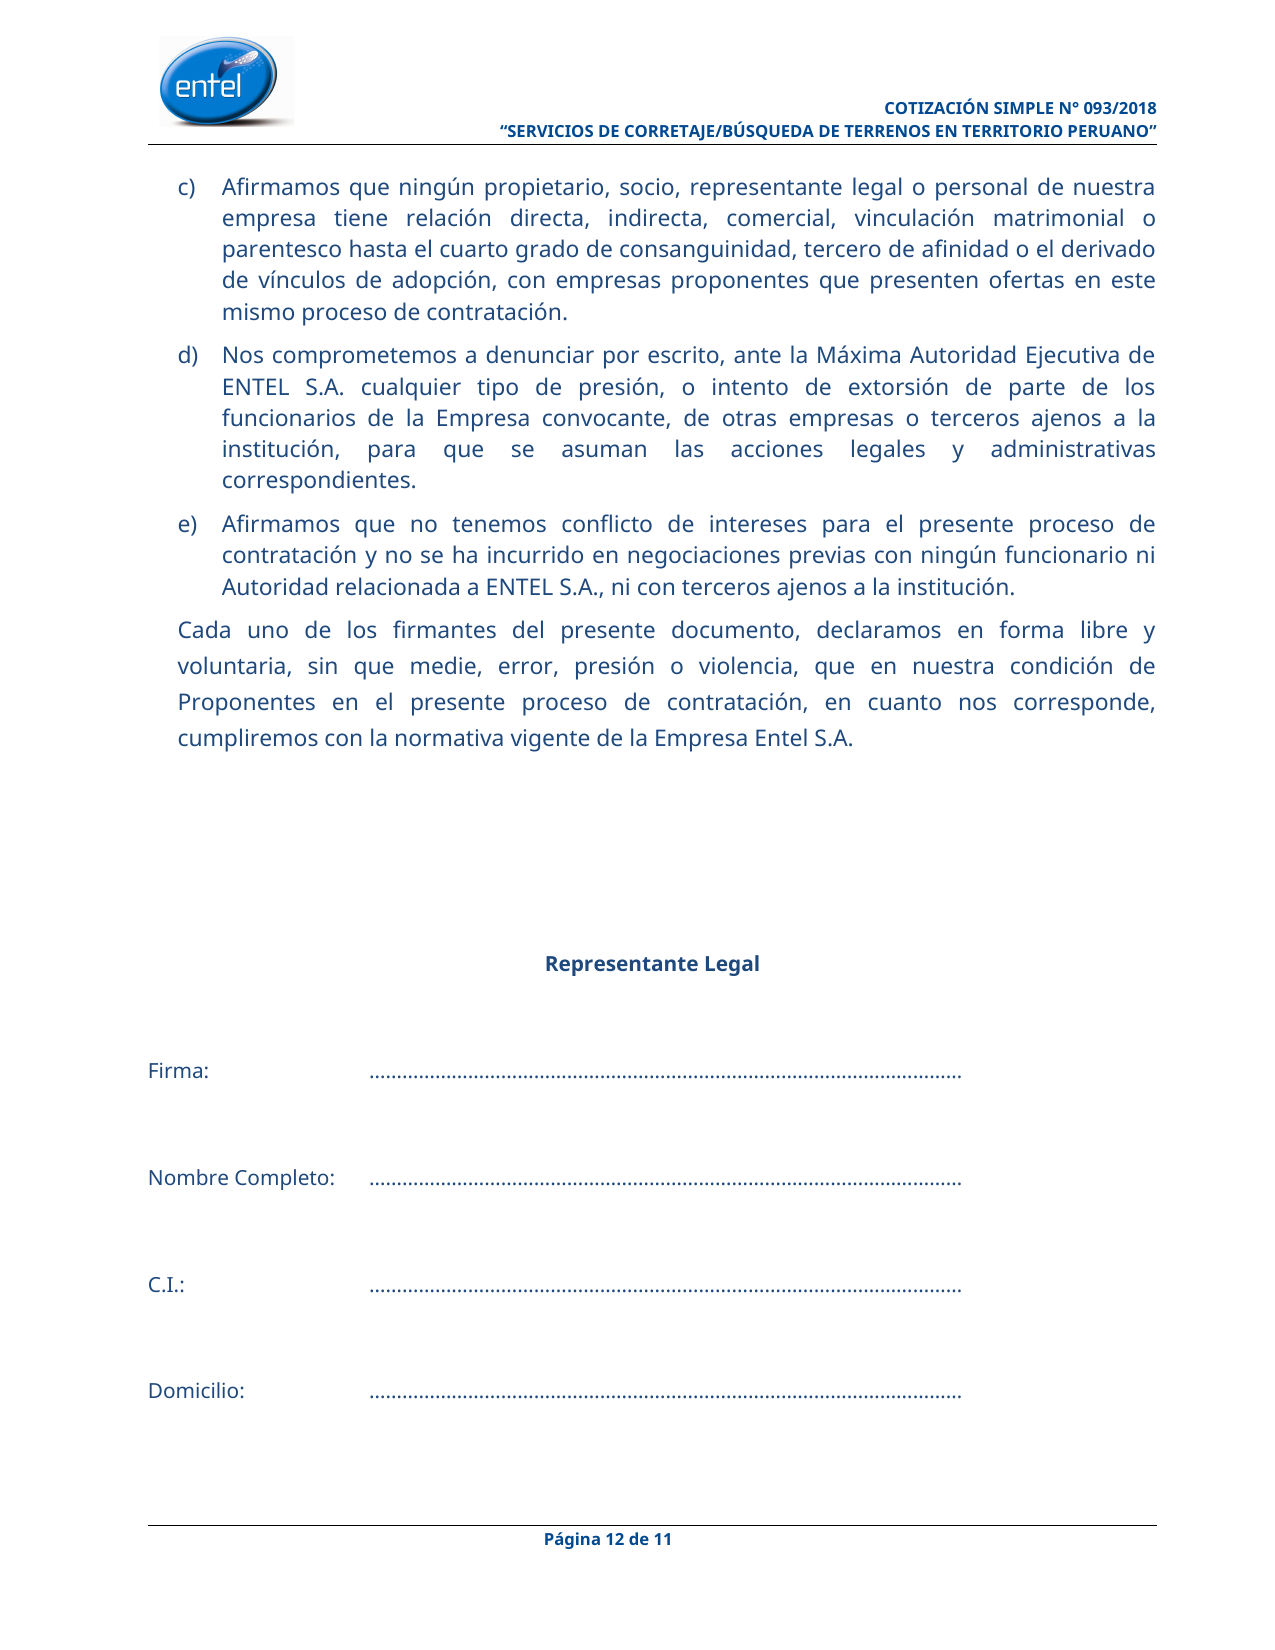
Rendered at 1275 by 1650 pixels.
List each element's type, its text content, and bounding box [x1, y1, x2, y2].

list Afirmamos que ningún propietario, socio, representante legal o personal de nuestra empresa tiene relación directa, indirecta, comercial, vinculación matrimonial o parentesco hasta el cuarto grado de consanguinidad, tercero de afinidad o el derivado de vínculos de adopción, con empresas proponentes que presenten ofertas en este mismo proceso de contratación. [177, 171, 1157, 327]
text Nombre Completo: ……………………………………………………………………………………………… [148, 1163, 1157, 1191]
picture [159, 36, 295, 127]
text Domicilio: ……………………………………………………………………………………………… [148, 1377, 1157, 1405]
list Nos comprometemos a denunciar por escrito, ante la Máxima Autoridad Ejecutiva de ENTEL S.A. cualquier tipo de presión, o intento de extorsión de parte de los funcionarios de la Empresa convocante, de otras empresas o terceros ajenos a la institución, para que se asuman las acciones legales y administrativas correspondientes. [177, 339, 1157, 496]
text C.I.: ……………………………………………………………………………………………… [148, 1270, 1157, 1298]
text Representante Legal [148, 949, 1157, 978]
list Afirmamos que no tenemos conflicto de intereses para el presente proceso de contratación y no se ha incurrido en negociaciones previas con ningún funcionario ni Autoridad relacionada a ENTEL S.A., ni con terceros ajenos a la institución. [177, 508, 1157, 602]
text Cada uno de los firmantes del presente documento, declaramos en forma libre y voluntaria, sin que medie, error, presión o violencia, que en nuestra condición de Proponentes en el presente proceso de contratación, en cuanto nos corresponde, cumpliremos con la normativa vigente de la Empresa Entel S.A. [177, 614, 1157, 753]
text Firma: ……………………………………………………………………………………………… [148, 1056, 1157, 1084]
